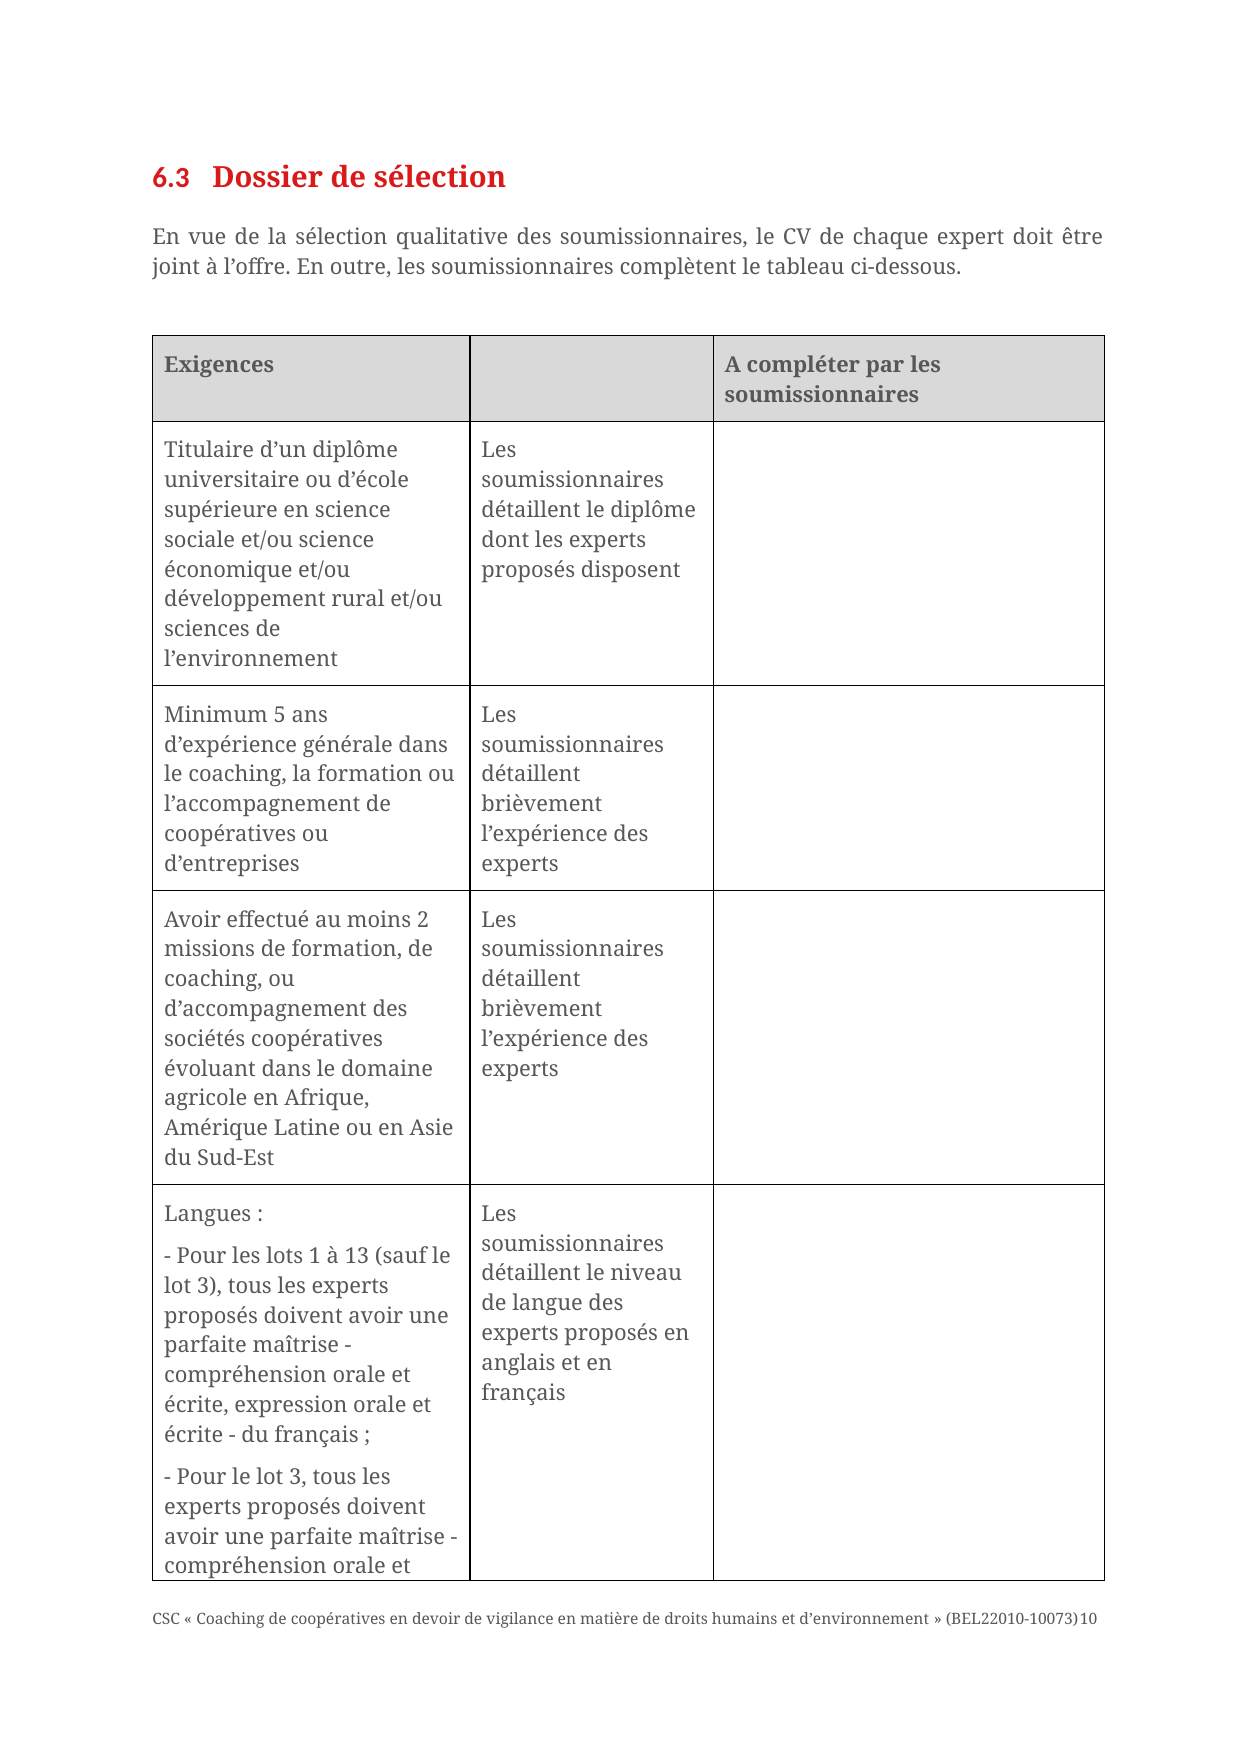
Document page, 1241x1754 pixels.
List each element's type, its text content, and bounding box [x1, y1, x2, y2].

table_header A compléter par les soumissionnaires [714, 336, 1104, 421]
table_cell [714, 1185, 1104, 1580]
table_cell Les soumissionnaires détaillent brièvement l’expérience des experts [471, 891, 713, 1184]
table_cell Avoir effectué au moins 2 missions de formation, de coaching, ou d’accompagnement des sociétés coopératives évoluant dans le domaine agricole en Afrique, Amérique Latine ou en Asie du Sud-Est [153, 891, 469, 1184]
subtitle Dossier de sélection [152, 156, 1105, 196]
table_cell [153, 1185, 469, 1580]
table_cell Les soumissionnaires détaillent le diplôme dont les experts proposés disposent [471, 422, 713, 685]
table_cell Les soumissionnaires détaillent brièvement l’expérience des experts [471, 686, 713, 890]
table_header [471, 336, 713, 421]
text En vue de la sélection qualitative des soumissionnaires, le CV de chaque expert doit être joint à l’offre. En outre, les soumissionnaires complètent le tableau ci-dessous. [152, 221, 1105, 281]
table_cell [714, 422, 1104, 685]
table_cell [714, 686, 1104, 890]
table_cell Titulaire d’un diplôme universitaire ou d’école supérieure en science sociale et/ou science économique et/ou développement rural et/ou sciences de l’environnement [153, 422, 469, 685]
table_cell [471, 1185, 713, 1580]
table_cell Minimum 5 ans d’expérience générale dans le coaching, la formation ou l’accompagnement de coopératives ou d’entreprises [153, 686, 469, 890]
table_header Exigences [153, 336, 469, 421]
table_cell [714, 891, 1104, 1184]
